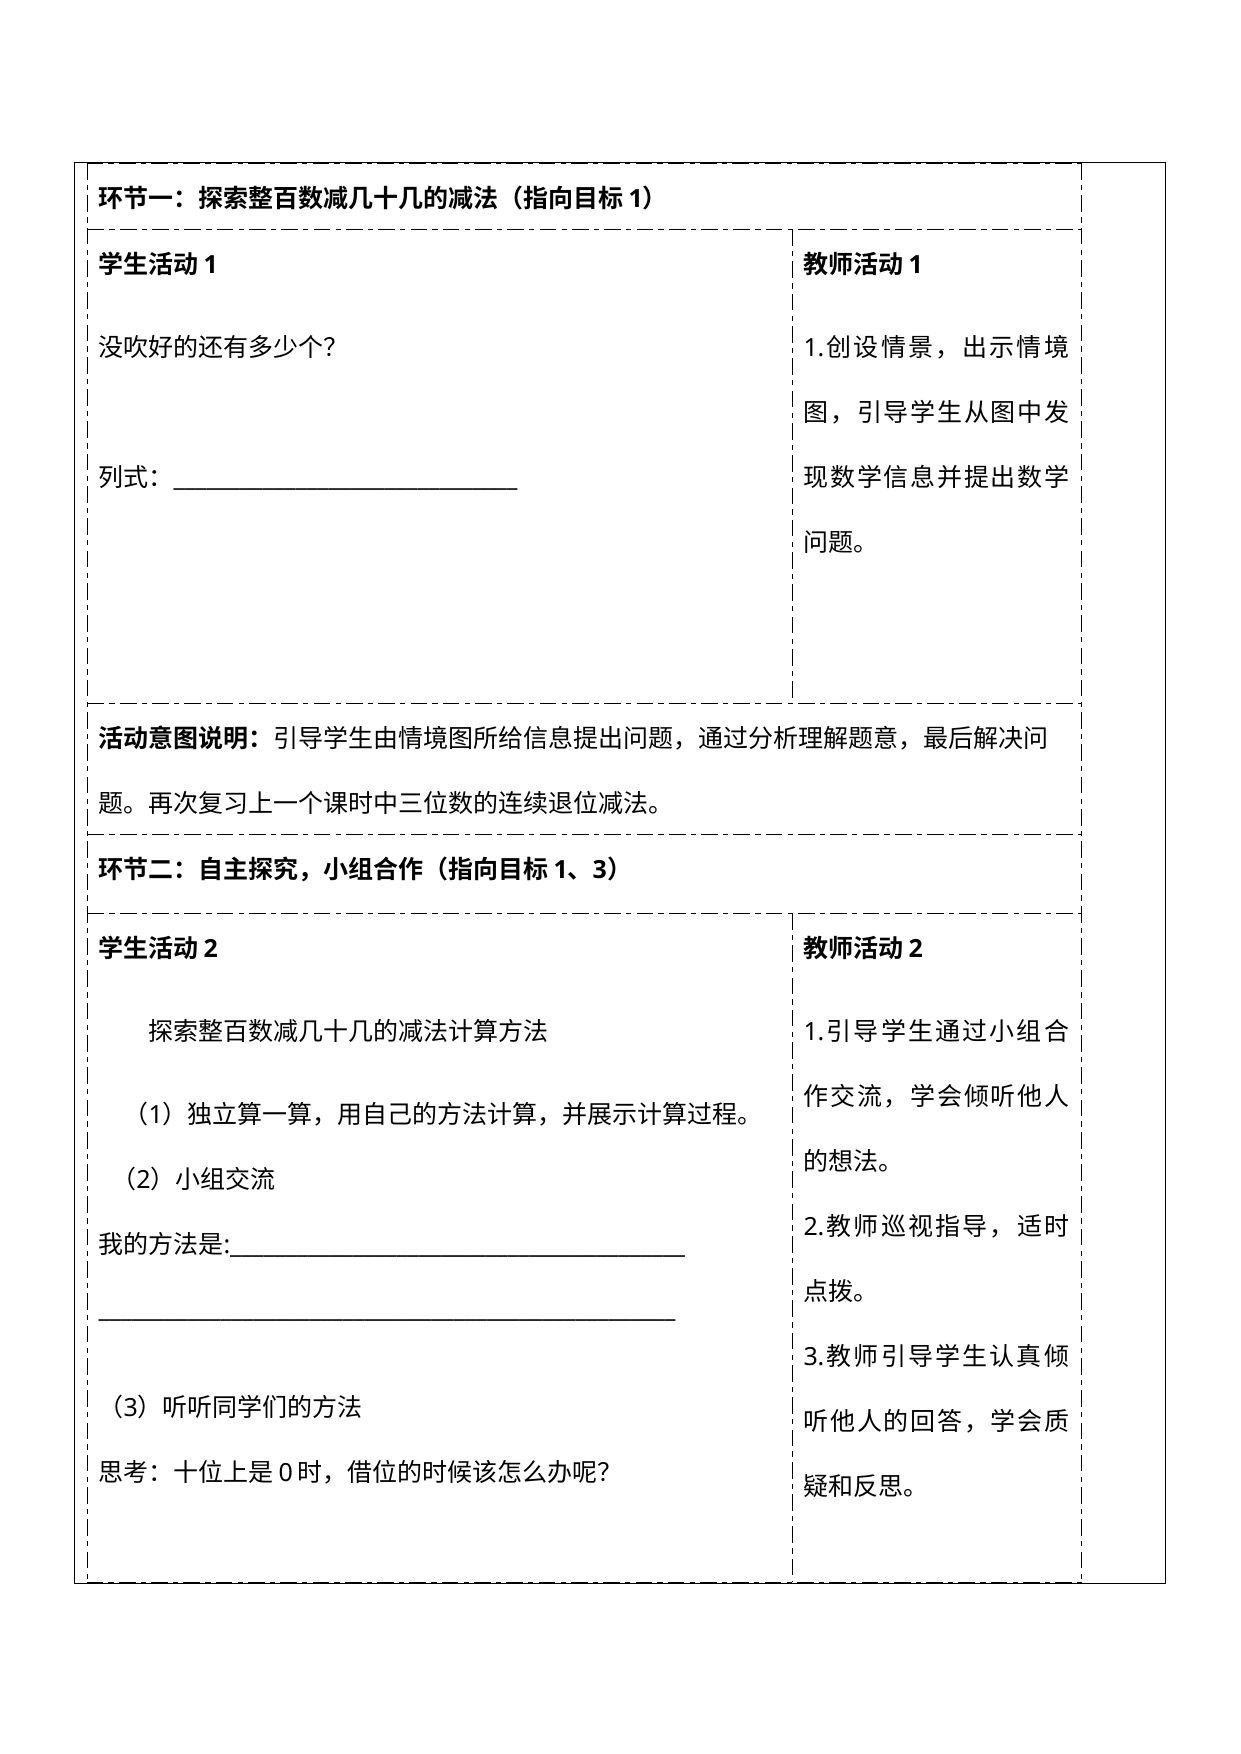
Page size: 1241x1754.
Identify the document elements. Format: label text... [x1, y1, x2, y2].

table_cell 5.学习过程设计 [75, 163, 1165, 1583]
